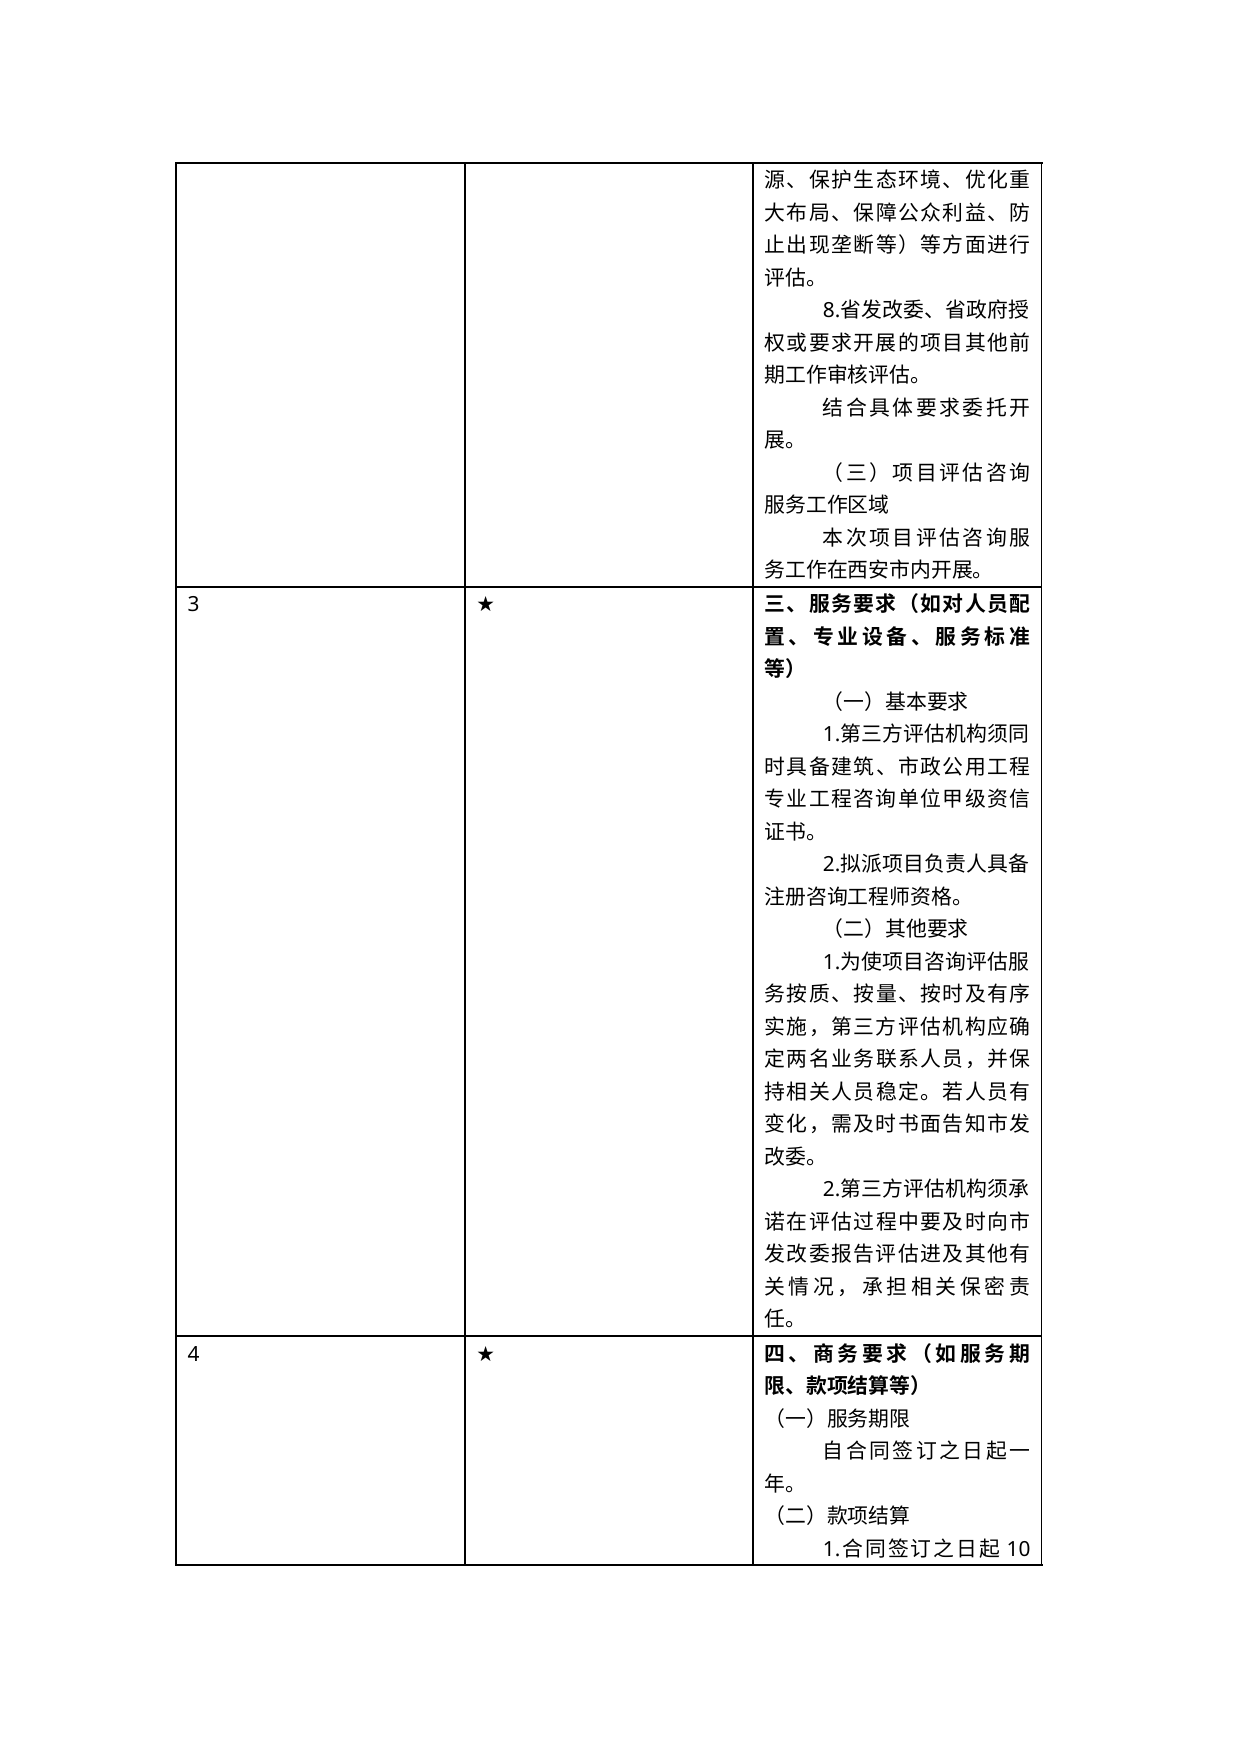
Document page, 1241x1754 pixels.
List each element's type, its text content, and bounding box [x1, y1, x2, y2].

table_cell ★ [466, 588, 752, 1335]
table_cell 4 [177, 1337, 464, 1564]
table_cell 3 [177, 588, 464, 1335]
table_cell 三、服务要求（如对人员配置、专业设备、服务标准等） （一）基本要求 1.第三方评估机构须同时具备建筑、市政公用工程专业工程咨询单位甲级资信证书。 2.拟派项目负责人具备注册咨询工程师资格。 （二）其他要求 1.为使项目咨询评估服务按质、按量、按时及有序实施，第三方评估机构应确定两名业务联系人员，并保持相关人员稳定。若人员有变化，需及时书面告知市发改委。 2.第三方评估机构须承诺在评估过程中要及时向市发改委报告评估进及其他有关情况，承担相关保密责任。 [754, 588, 1041, 1335]
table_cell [754, 1337, 1041, 1564]
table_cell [754, 164, 1041, 586]
table_cell ★ [466, 1337, 752, 1564]
table_cell ★ [466, 164, 752, 586]
table_cell 2 [177, 164, 464, 586]
